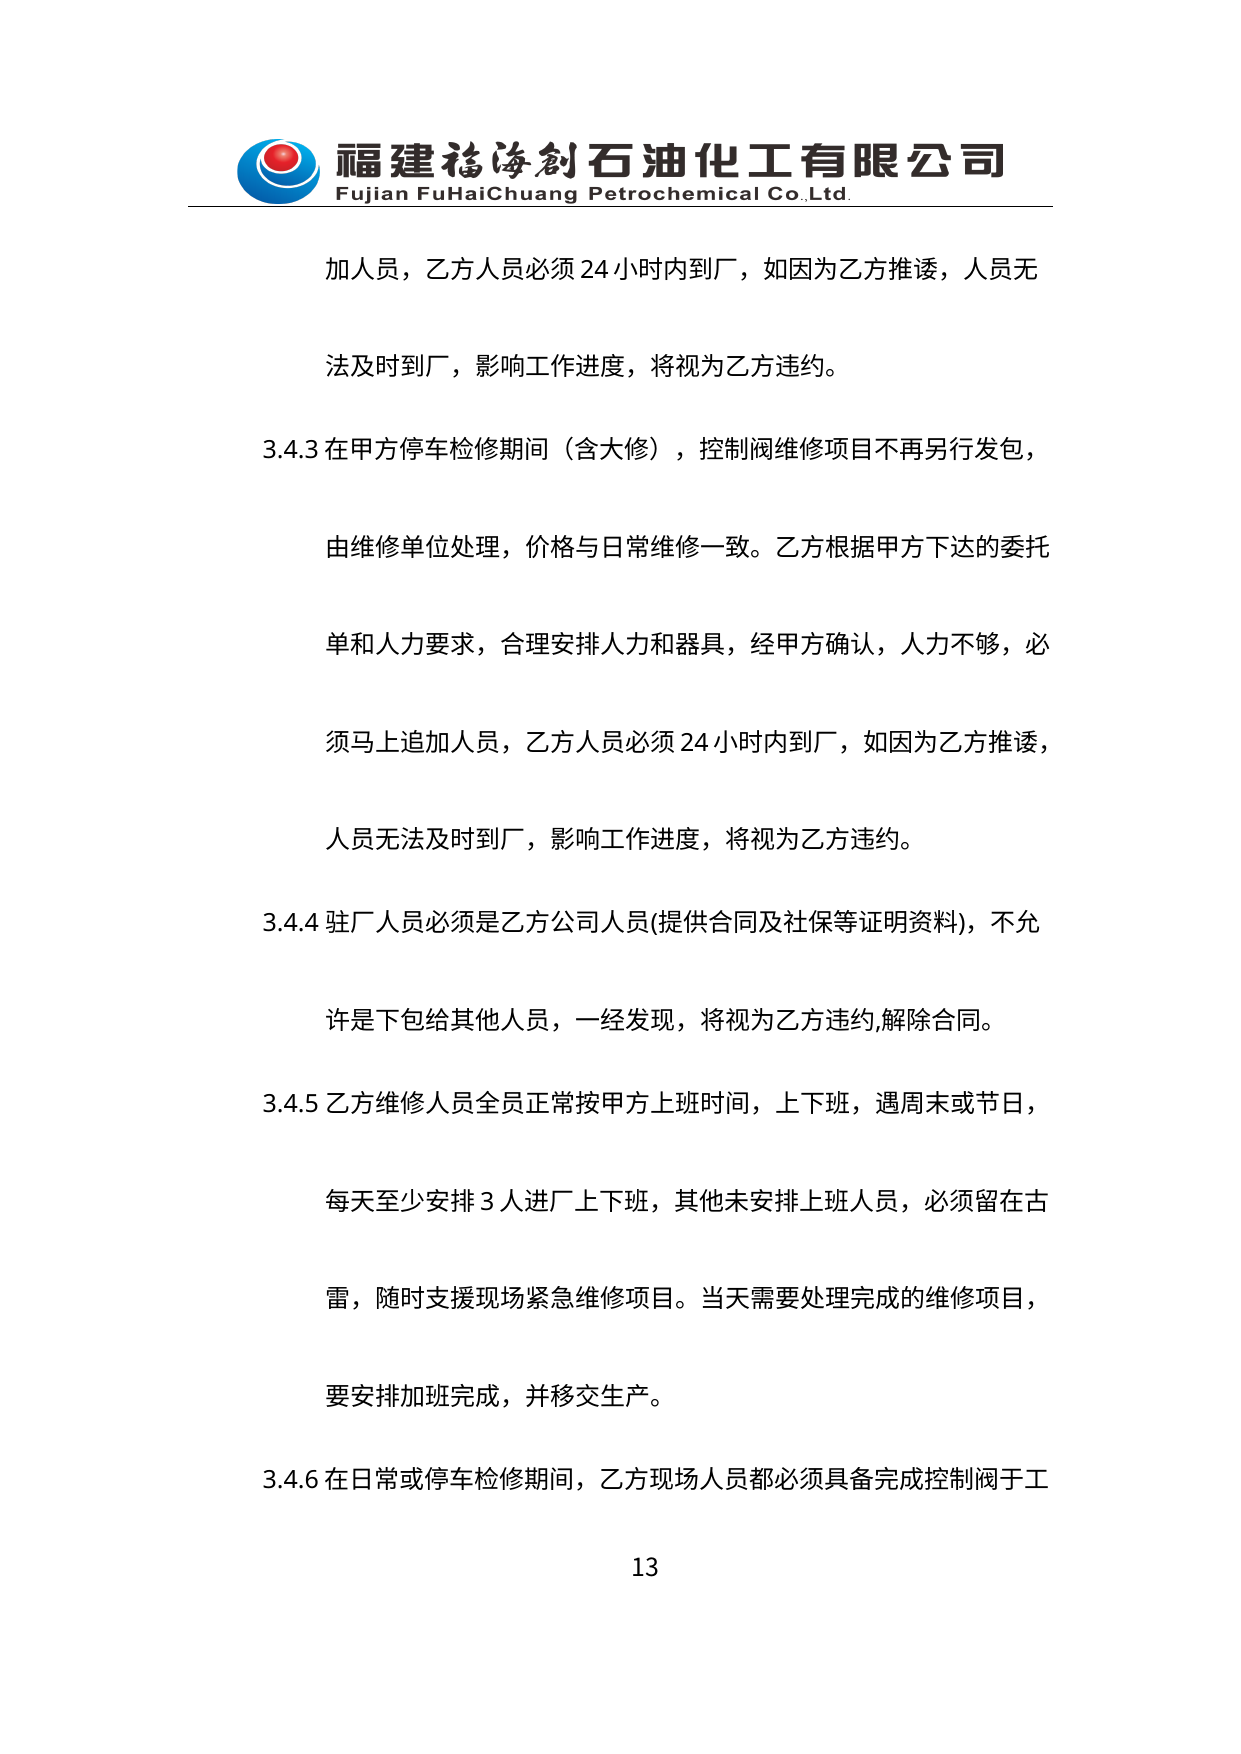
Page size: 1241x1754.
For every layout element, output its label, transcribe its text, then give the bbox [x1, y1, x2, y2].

text 3.4.4 驻厂人员必须是乙方公司人员(提供合同及社保等证明资料)，不允许是下包给其他人员，一经发现，将视为乙方违约,解除合同。 [262, 888, 1053, 1051]
picture [237, 139, 1003, 204]
text 3.4.3在甲方停车检修期间（含大修），控制阀维修项目不再另行发包，由维修单位处理，价格与日常维修一致。乙方根据甲方下达的委托单和人力要求，合理安排人力和器具，经甲方确认，人力不够，必须马上追加人员，乙方人员必须24小时内到厂，如因为乙方推诿，人员无法及时到厂，影响工作进度，将视为乙方违约。 [262, 415, 1053, 870]
text 3.4.6在日常或停车检修期间，乙方现场人员都必须具备完成控制阀于工艺现场，就地解体维修（含阀体和执行机构）且一次性装配合格的技术能力，如乙方推诿或拒接，将视为乙方违约。 [262, 1445, 1053, 1510]
text 3.4.5 乙方维修人员全员正常按甲方上班时间，上下班，遇周末或节日，每天至少安排3人进厂上下班，其他未安排上班人员，必须留在古雷，随时支援现场紧急维修项目。当天需要处理完成的维修项目，要安排加班完成，并移交生产。 [262, 1069, 1053, 1427]
text 3.4.2临时出现的阀门故障多（在生产运行阶段和停车检修阶段），6个维修人员无法满足现场要求时，维保单位必须根据现场需求马上追加人员，乙方人员必须24小时内到厂，如因为乙方推诿，人员无法及时到厂，影响工作进度，将视为乙方违约。 [262, 235, 1053, 397]
